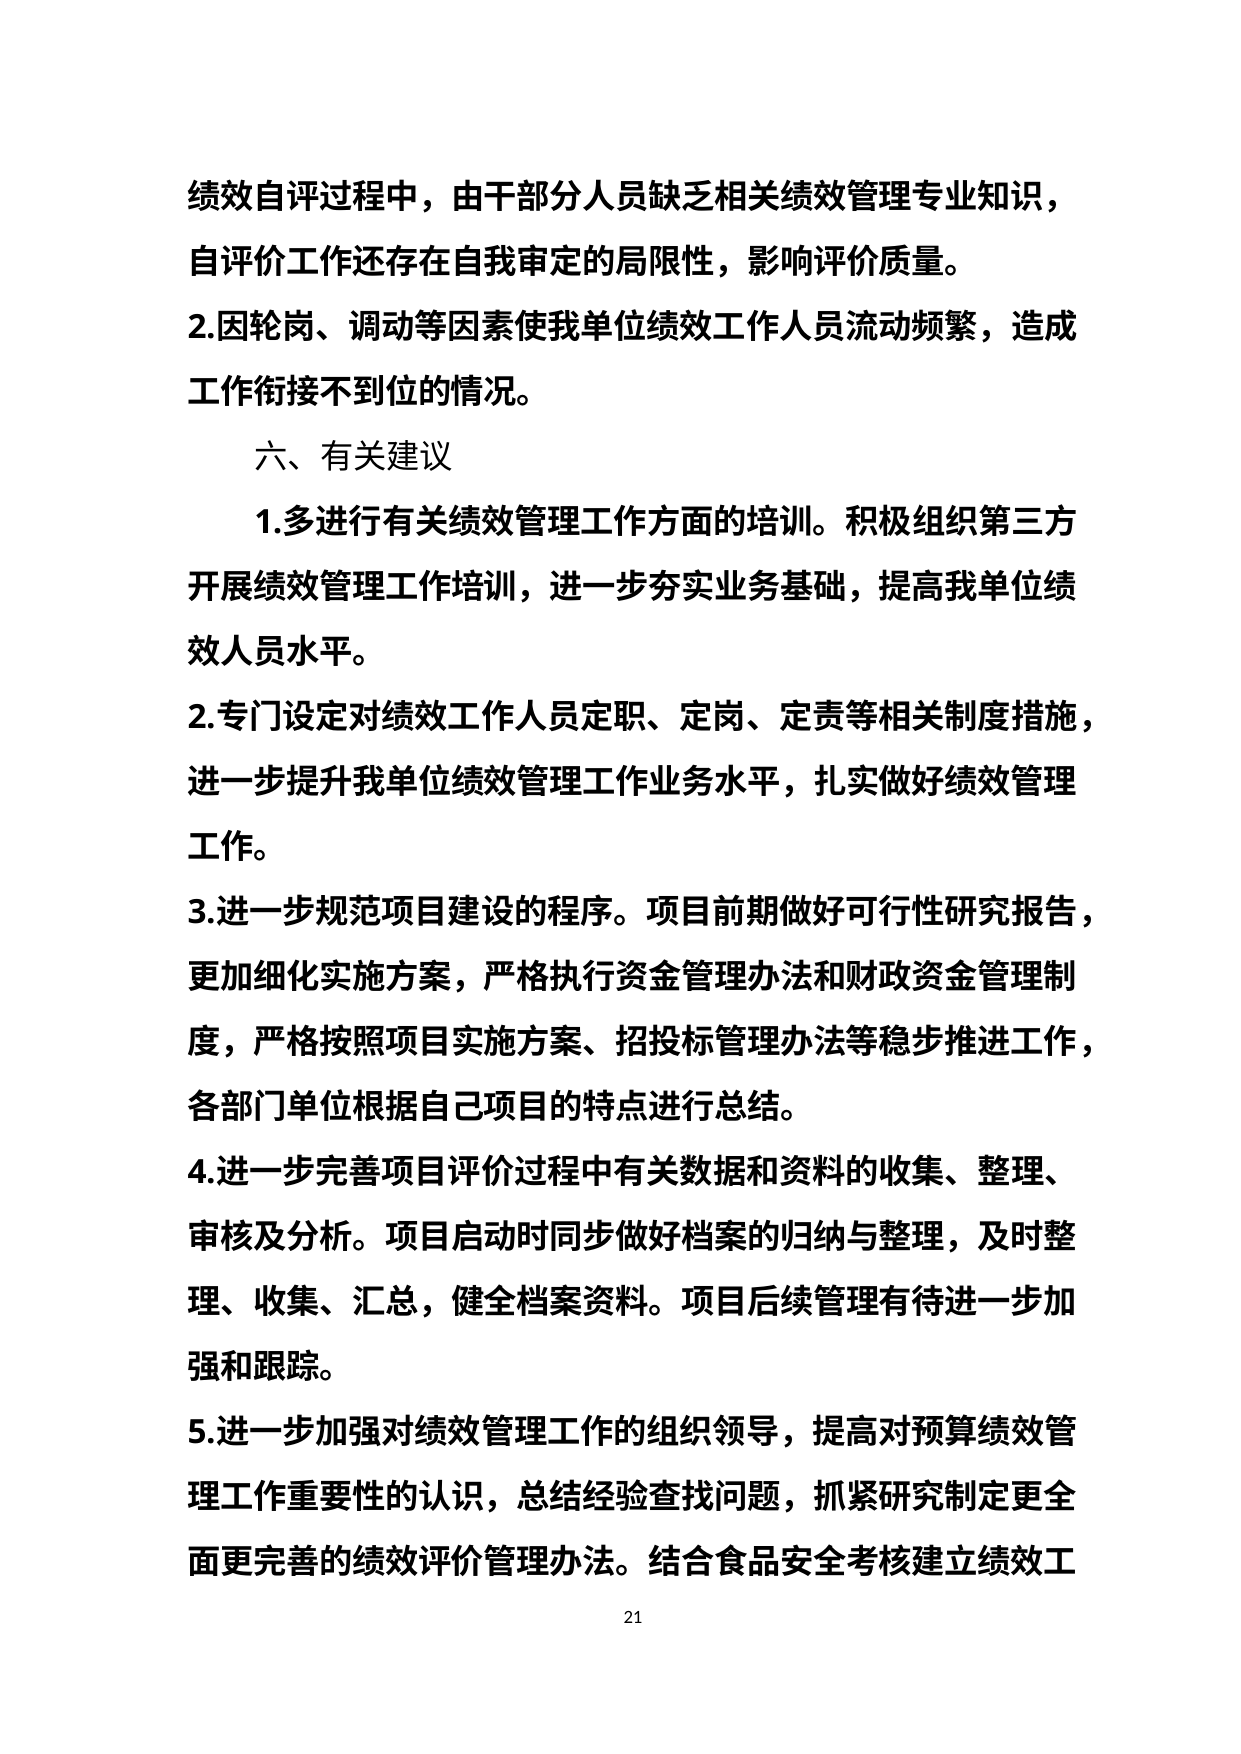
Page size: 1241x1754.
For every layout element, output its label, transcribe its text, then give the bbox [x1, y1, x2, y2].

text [187, 487, 1078, 1592]
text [187, 162, 1078, 422]
text 六、有关建议 [187, 422, 1078, 487]
